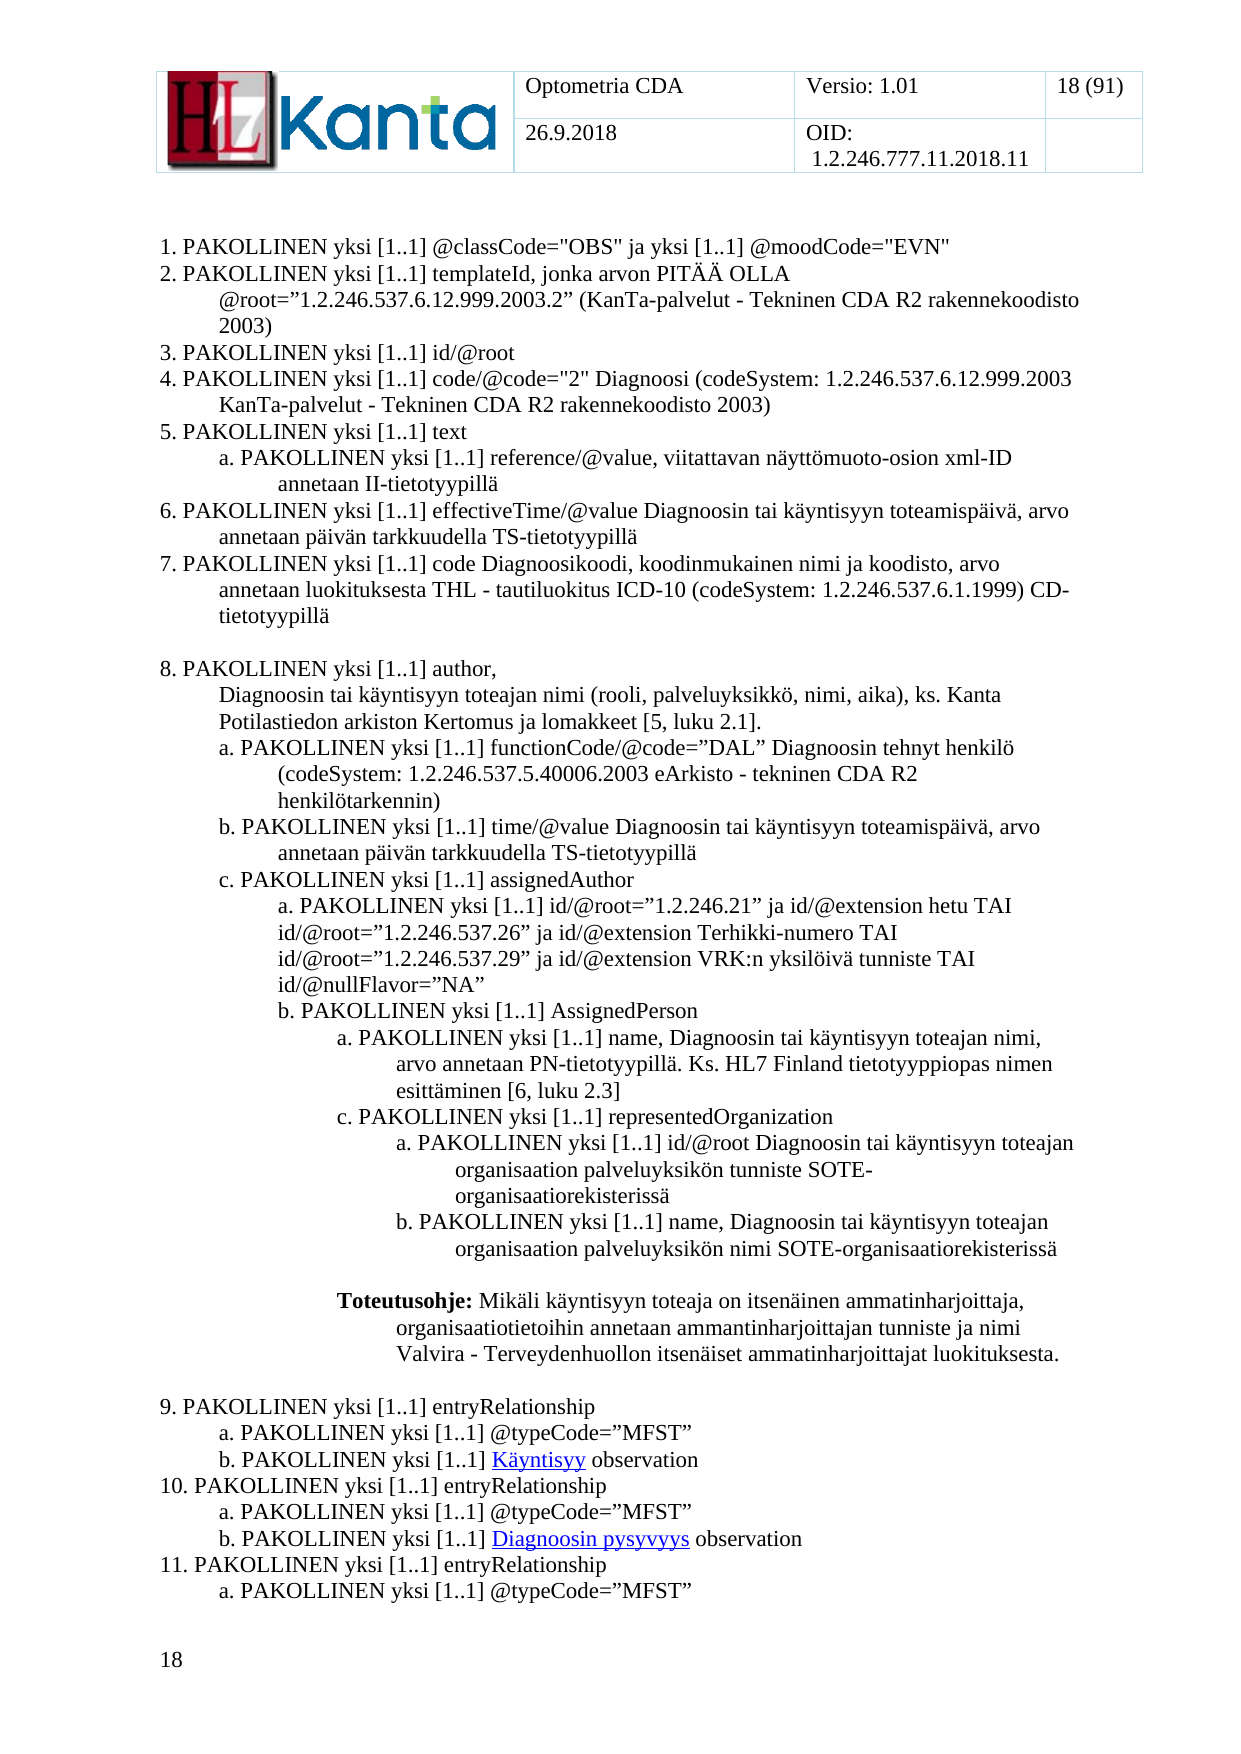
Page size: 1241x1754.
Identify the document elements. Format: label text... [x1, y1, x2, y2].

text b. PAKOLLINEN yksi [1..1] AssignedPerson [278, 998, 1081, 1024]
picture [167, 71, 279, 171]
text 11. PAKOLLINEN yksi [1..1] entryRelationship [159, 1551, 1081, 1577]
text a. PAKOLLINEN yksi [1..1] functionCode/@code=”DAL” Diagnoosin tehnyt henkilö (codeSystem: 1.2.246.537.5.40006.2003 eArkisto - tekninen CDA R2 henkilötarkennin) [218, 734, 1081, 813]
text 2. PAKOLLINEN yksi [1..1] templateId, jonka arvon PITÄÄ OLLA @root=”1.2.246.537.6.12.999.2003.2” (KanTa-palvelut - Tekninen CDA R2 rakennekoodisto 2003) [159, 260, 1081, 339]
text a. PAKOLLINEN yksi [1..1] @typeCode=”MFST” [218, 1498, 1081, 1525]
text 1. PAKOLLINEN yksi [1..1] @classCode="OBS" ja yksi [1..1] @moodCode="EVN" [159, 233, 1081, 260]
text c. PAKOLLINEN yksi [1..1] assignedAuthor [218, 866, 1081, 892]
text a. PAKOLLINEN yksi [1..1] reference/@value, viitattavan näyttömuoto-osion xml-ID annetaan II-tietotyypillä [218, 444, 1081, 497]
text b. PAKOLLINEN yksi [1..1] name, Diagnoosin tai käyntisyyn toteajan organisaation palveluyksikön nimi SOTE-organisaatiorekisterissä [396, 1208, 1081, 1261]
text c. PAKOLLINEN yksi [1..1] representedOrganization [337, 1103, 1081, 1129]
text Toteutusohje: Mikäli käyntisyyn toteaja on itsenäinen ammatinharjoittaja, organisaatiotietoihin annetaan ammantinharjoittajan tunniste ja nimi Valvira - Terveydenhuollon itsenäiset ammatinharjoittajat luokituksesta. [337, 1287, 1081, 1367]
text 3. PAKOLLINEN yksi [1..1] id/@root [159, 339, 1081, 365]
text a. PAKOLLINEN yksi [1..1] id/@root=”1.2.246.21” ja id/@extension hetu TAI id/@root=”1.2.246.537.26” ja id/@extension Terhikki-numero TAI id/@root=”1.2.246.537.29” ja id/@extension VRK:n yksilöivä tunniste TAI id/@nullFlavor=”NA” [278, 892, 1081, 998]
text b. PAKOLLINEN yksi [1..1] Käyntisyy observation [218, 1446, 1081, 1472]
text a. PAKOLLINEN yksi [1..1] @typeCode=”MFST” [218, 1419, 1081, 1446]
text 7. PAKOLLINEN yksi [1..1] code Diagnoosikoodi, koodinmukainen nimi ja koodisto, arvo annetaan luokituksesta THL - tautiluokitus ICD-10 (codeSystem: 1.2.246.537.6.1.1999) CD-tietotyypillä [159, 549, 1081, 629]
text b. PAKOLLINEN yksi [1..1] time/@value Diagnoosin tai käyntisyyn toteamispäivä, arvo annetaan päivän tarkkuudella TS-tietotyypillä [218, 813, 1081, 866]
text a. PAKOLLINEN yksi [1..1] @typeCode=”MFST” [218, 1577, 1081, 1604]
text 4. PAKOLLINEN yksi [1..1] code/@code="2" Diagnoosi (codeSystem: 1.2.246.537.6.12.999.2003 KanTa-palvelut - Tekninen CDA R2 rakennekoodisto 2003) [159, 365, 1081, 418]
text 6. PAKOLLINEN yksi [1..1] effectiveTime/@value Diagnoosin tai käyntisyyn toteamispäivä, arvo annetaan päivän tarkkuudella TS-tietotyypillä [159, 497, 1081, 549]
text b. PAKOLLINEN yksi [1..1] Diagnoosin pysyvyys observation [218, 1525, 1081, 1551]
picture [281, 96, 496, 150]
text a. PAKOLLINEN yksi [1..1] name, Diagnoosin tai käyntisyyn toteajan nimi, arvo annetaan PN-tietotyypillä. Ks. HL7 Finland tietotyyppiopas nimen esittäminen [6, luku 2.3] [337, 1024, 1081, 1103]
text 10. PAKOLLINEN yksi [1..1] entryRelationship [159, 1472, 1081, 1498]
text 8. PAKOLLINEN yksi [1..1] author, Diagnoosin tai käyntisyyn toteajan nimi (rooli, palveluyksikkö, nimi, aika), ks. Kanta Potilastiedon arkiston Kertomus ja lomakkeet [5, luku 2.1]. [159, 655, 1081, 734]
text 5. PAKOLLINEN yksi [1..1] text [159, 418, 1081, 444]
text 9. PAKOLLINEN yksi [1..1] entryRelationship [159, 1393, 1081, 1419]
text a. PAKOLLINEN yksi [1..1] id/@root Diagnoosin tai käyntisyyn toteajan organisaation palveluyksikön tunniste SOTE-organisaatiorekisterissä [396, 1129, 1081, 1208]
